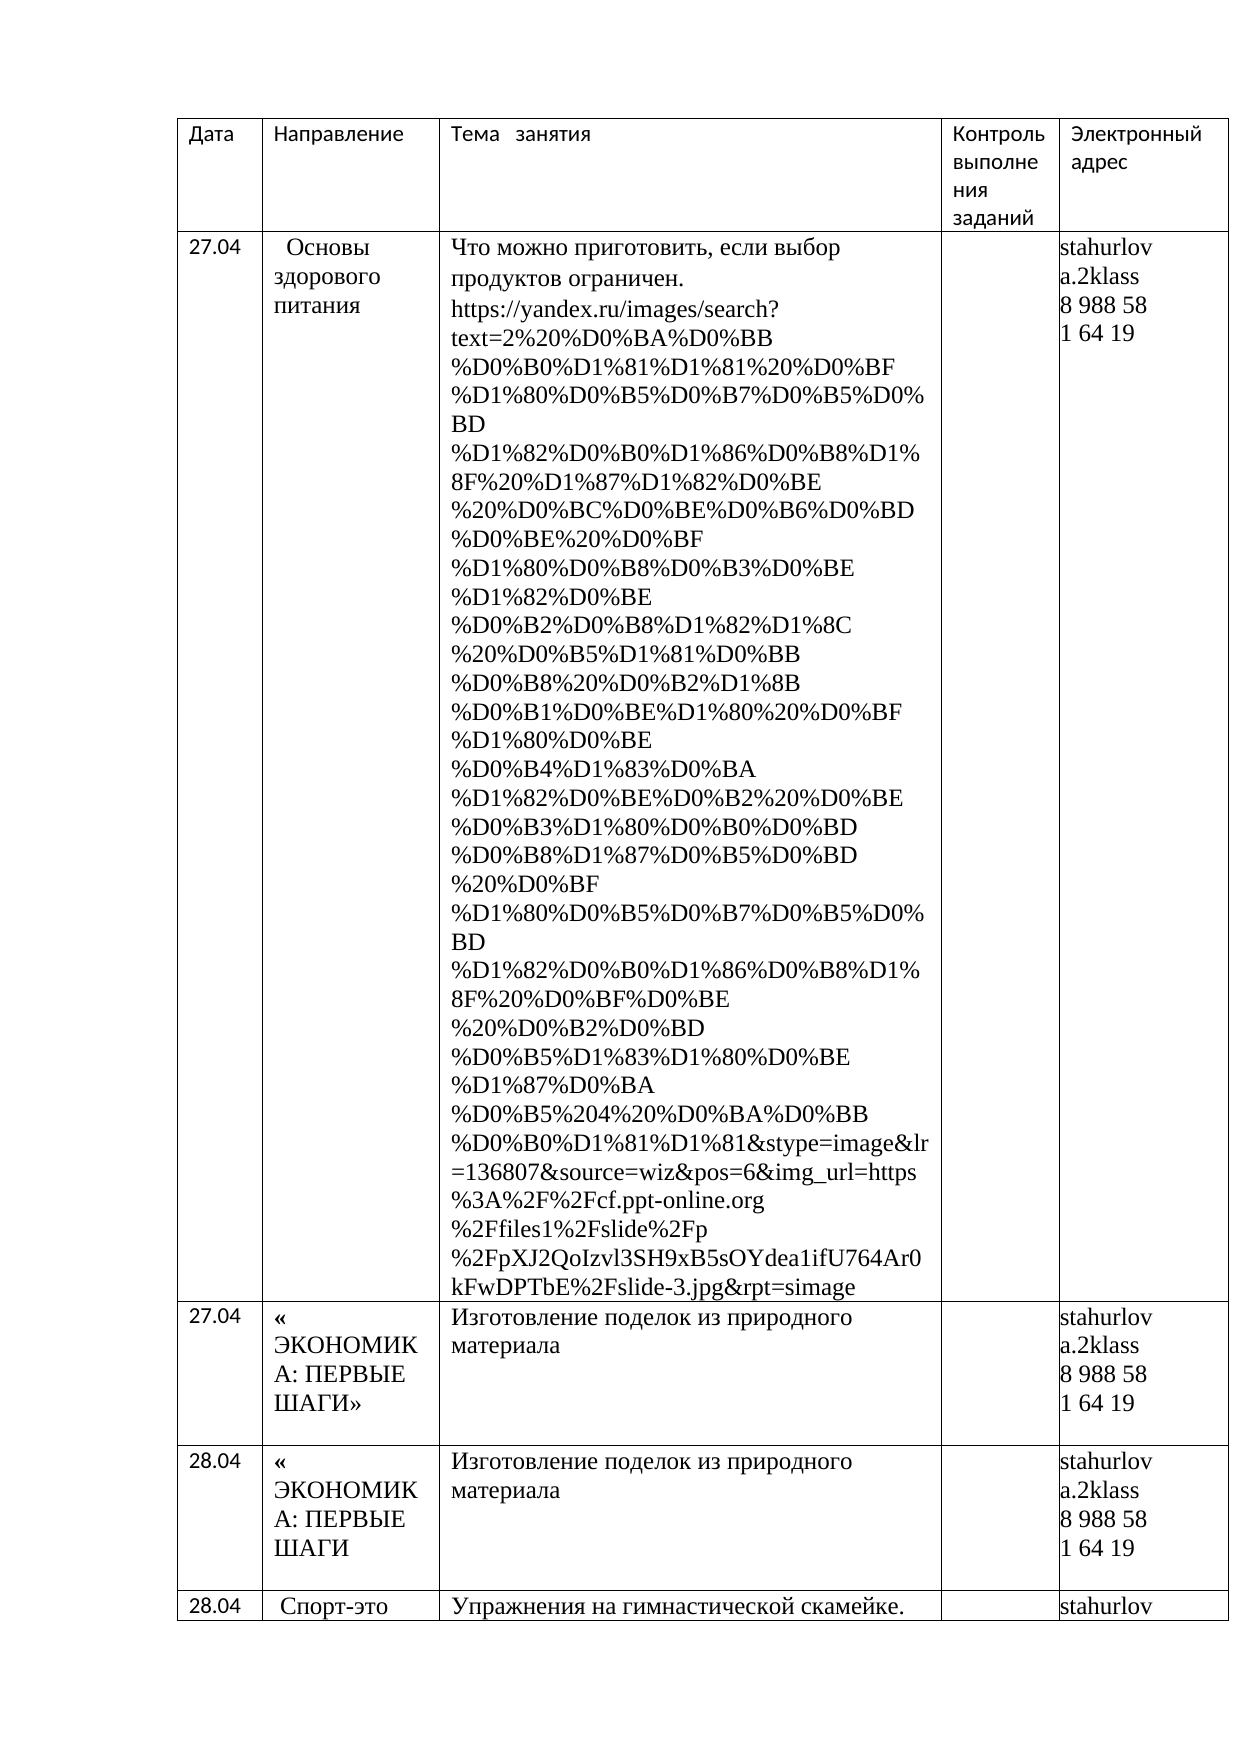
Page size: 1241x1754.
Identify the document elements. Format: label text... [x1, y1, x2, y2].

table_cell [942, 1302, 1059, 1445]
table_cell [440, 1591, 941, 1620]
table_cell [942, 1591, 1059, 1620]
table_cell stahurlova.2klass 8 988 581 64 19 [1060, 1446, 1228, 1590]
table_cell «ЭКОНОМИКА: ПЕРВЫЕ ШАГИ [263, 1446, 439, 1590]
table_cell Спорт-это жизнь. [263, 1591, 439, 1620]
table_cell [942, 1446, 1059, 1590]
table_cell Изготовление поделок из природного материала [440, 1446, 941, 1590]
table_cell stahurlova.2klass 8 988 581 64 19 [1060, 1302, 1228, 1445]
table_cell Что можно приготовить, если выбор продуктов ограничен. https://yandex.ru/images/search?text=2%20%D0%BA%D0%BB%D0%B0%D1%81%D1%81%20%D0%BF%D1%80%D0%B5%D0%B7%D0%B5%D0%BD%D1%82%D0%B0%D1%86%D0%B8%D1%8F%20%D1%87%D1%82%D0%BE%20%D0%BC%D0%BE%D0%B6%D0%BD%D0%BE%20%D0%BF%D1%80%D0%B8%D0%B3%D0%BE%D1%82%D0%BE%D0%B2%D0%B8%D1%82%D1%8C%20%D0%B5%D1%81%D0%BB%D0%B8%20%D0%B2%D1%8B%D0%B1%D0%BE%D1%80%20%D0%BF%D1%80%D0%BE%D0%B4%D1%83%D0%BA%D1%82%D0%BE%D0%B2%20%D0%BE%D0%B3%D1%80%D0%B0%D0%BD%D0%B8%D1%87%D0%B5%D0%BD%20%D0%BF%D1%80%D0%B5%D0%B7%D0%B5%D0%BD%D1%82%D0%B0%D1%86%D0%B8%D1%8F%20%D0%BF%D0%BE%20%D0%B2%D0%BD%D0%B5%D1%83%D1%80%D0%BE%D1%87%D0%BA%D0%B5%204%20%D0%BA%D0%BB%D0%B0%D1%81%D1%81&stype=image&lr=136807&source=wiz&pos=6&img_url=https%3A%2F%2Fcf.ppt-online.org%2Ffiles1%2Fslide%2Fp%2FpXJ2QoIzvl3SH9xB5sOYdea1ifU764Ar0kFwDPTbE%2Fslide-3.jpg&rpt=simage [440, 232, 941, 1301]
table_cell 27.04 [178, 1302, 262, 1445]
table_cell «ЭКОНОМИКА: ПЕРВЫЕ ШАГИ» [263, 1302, 439, 1445]
table_header Тема занятия [440, 119, 941, 231]
table_cell [942, 232, 1059, 1301]
table_cell Основы здорового питания [263, 232, 439, 1301]
table_cell 28.04 [178, 1446, 262, 1590]
table_header Направление [263, 119, 439, 231]
table_cell 28.04 [178, 1591, 262, 1620]
table_header Дата [178, 119, 262, 231]
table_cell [1060, 1591, 1228, 1620]
table_cell 27.04 [178, 232, 262, 1301]
table_header Электронный адрес [1060, 119, 1228, 231]
table_header Контроль выполнения заданий [942, 119, 1059, 231]
table_cell Изготовление поделок из природного материала [440, 1302, 941, 1445]
table_cell stahurlova.2klass 8 988 581 64 19 [1060, 232, 1228, 1301]
